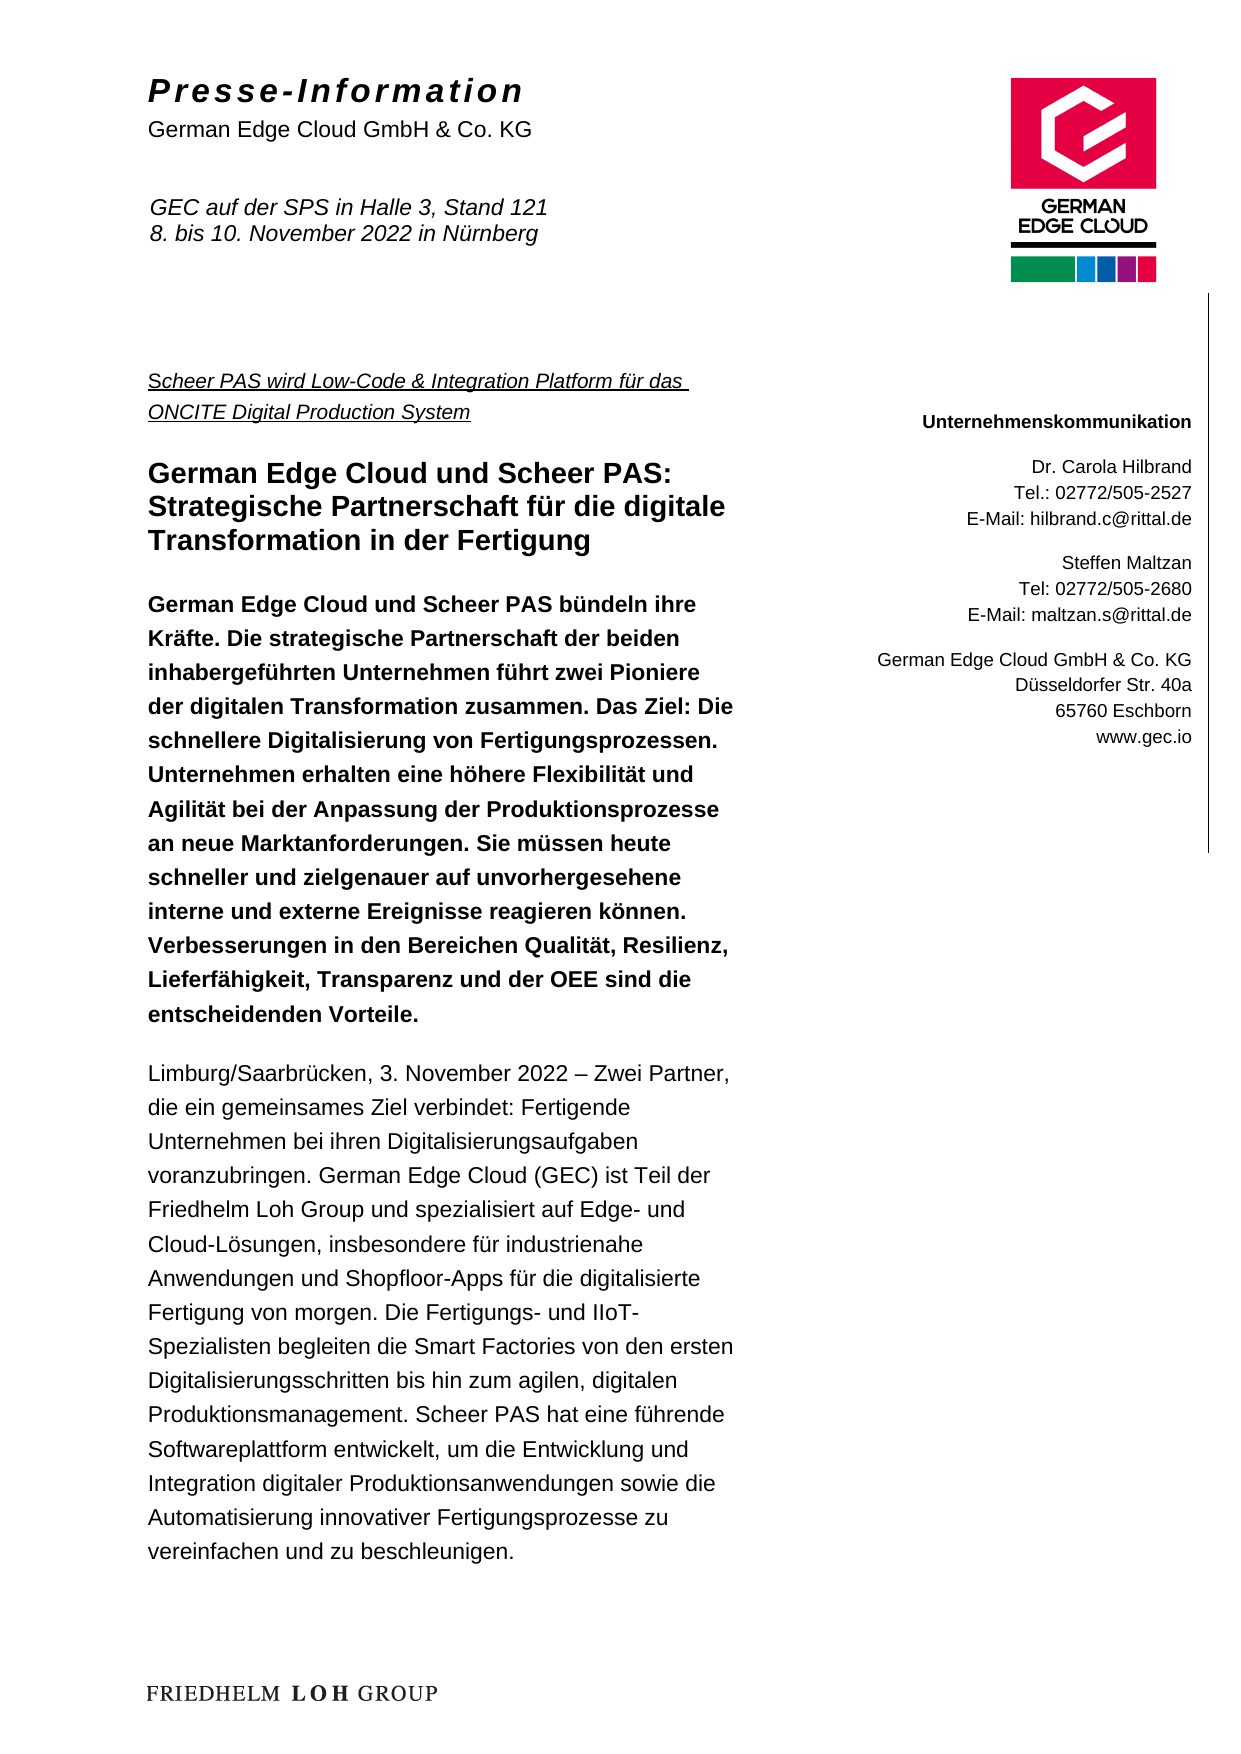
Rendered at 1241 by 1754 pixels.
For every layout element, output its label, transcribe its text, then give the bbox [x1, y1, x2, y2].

picture [147, 1685, 437, 1701]
text Limburg/Saarbrücken, 3. November 2022 – Zwei Partner, die ein gemeinsames Ziel verbindet: Fertigende Unternehmen bei ihren Digitalisierungsaufgaben voranzubringen. German Edge Cloud (GEC) ist Teil der Friedhelm Loh Group und spezialisiert auf Edge- und Cloud-Lösungen, insbesondere für industrienahe Anwendungen und Shopfloor-Apps für die digitalisierte Fertigung von morgen. Die Fertigungs- und IIoT-Spezialisten begleiten die Smart Factories von den ersten Digitalisierungsschritten bis hin zum agilen, digitalen Produktionsmanagement. Scheer PAS hat eine führende Softwareplattform entwickelt, um die Entwicklung und Integration digitaler Produktionsanwendungen sowie die Automatisierung innovativer Fertigungsprozesse zu vereinfachen und zu beschleunigen. [148, 1060, 738, 1564]
text German Edge Cloud und Scheer PAS: Strategische Partnerschaft für die digitale Transformation in der Fertigung [148, 456, 753, 556]
picture [1008, 75, 1159, 285]
text German Edge Cloud und Scheer PAS bündeln ihre Kräfte. Die strategische Partnerschaft der beiden inhabergeführten Unternehmen führt zwei Pioniere der digitalen Transformation zusammen. Das Ziel: Die schnellere Digitalisierung von Fertigungsprozessen. Unternehmen erhalten eine höhere Flexibilität und Agilität bei der Anpassung der Produktionsprozesse an neue Marktanforderungen. Sie müssen heute schneller und zielgenauer auf unvorhergesehene interne und externe Ereignisse reagieren können. Verbesserungen in den Bereichen Qualität, Resilienz, Lieferfähigkeit, Transparenz und der OEE sind die entscheidenden Vorteile. [148, 556, 738, 1027]
text Scheer PAS wird Low-Code & Integration Platform für das ONCITE Digital Production System [148, 368, 768, 424]
